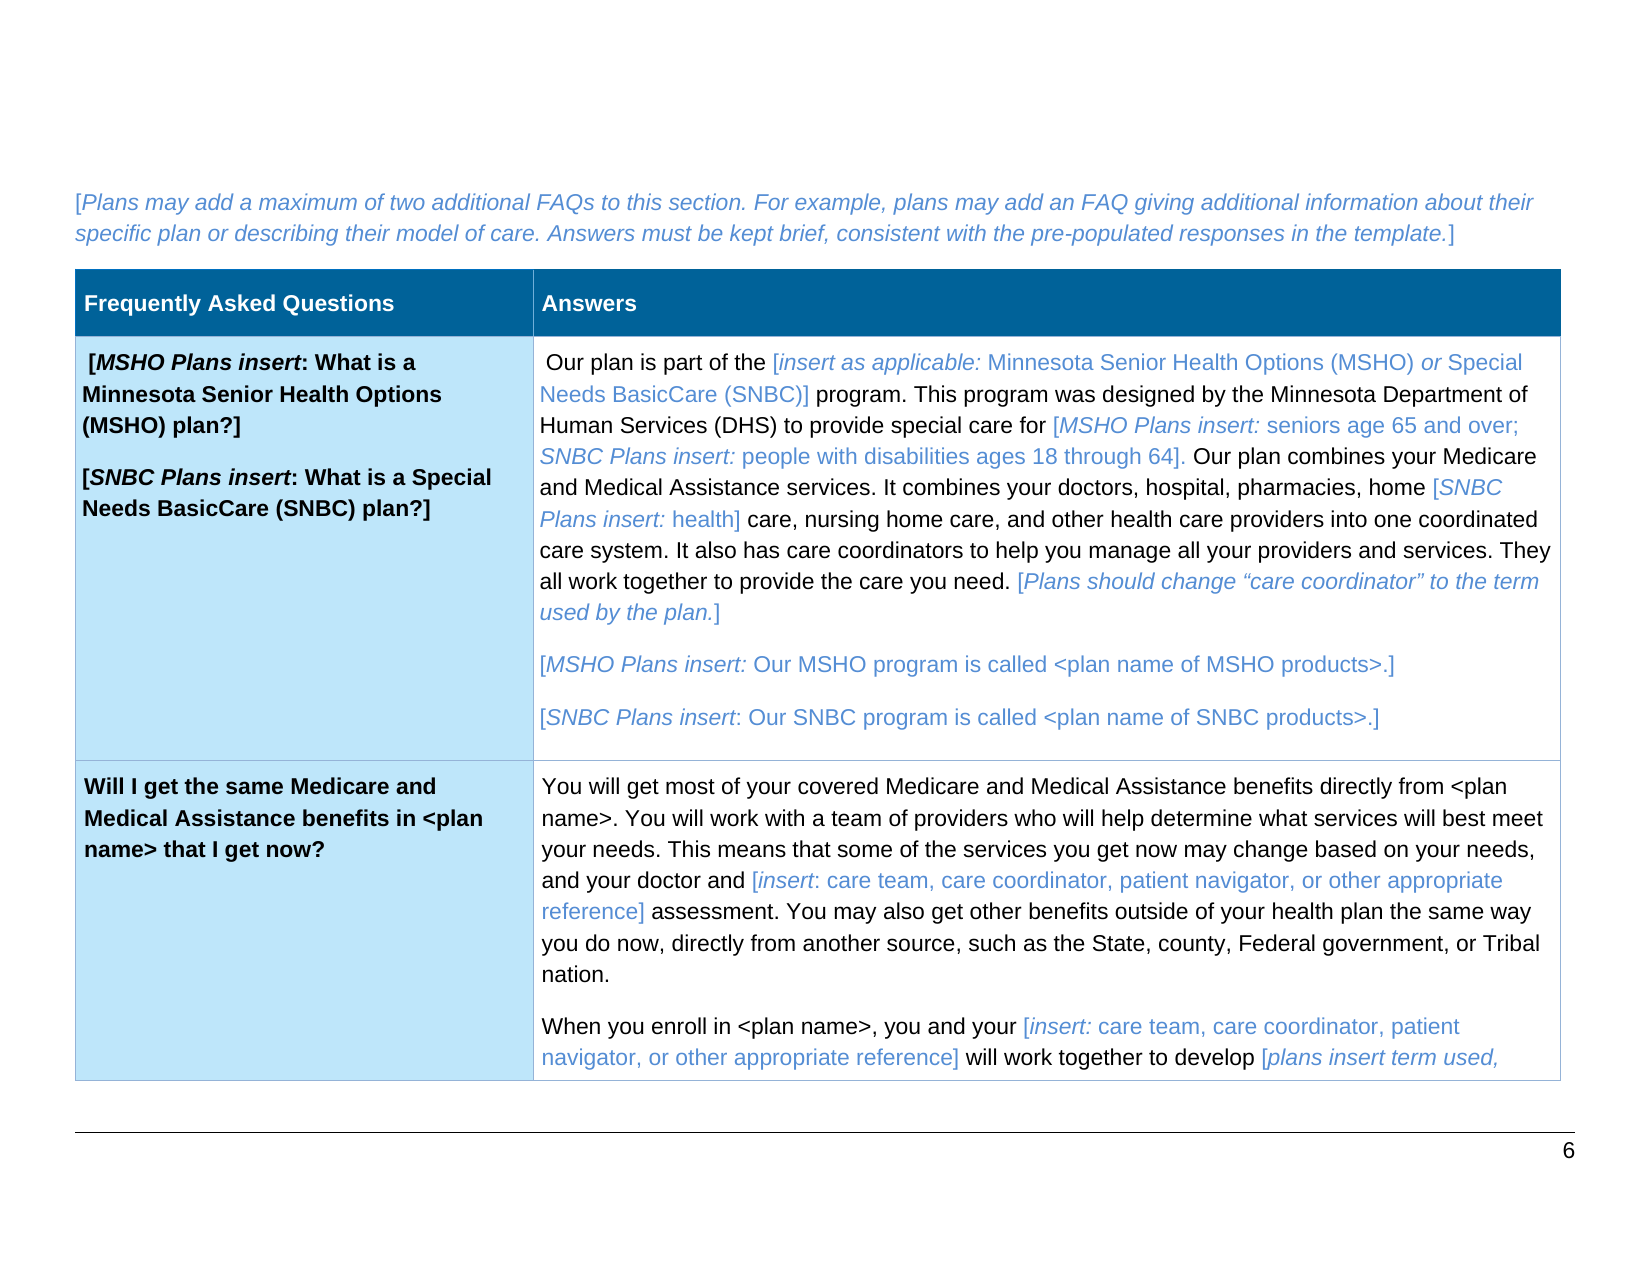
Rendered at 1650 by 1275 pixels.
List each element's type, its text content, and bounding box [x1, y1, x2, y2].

table_cell [MSHO Plans insert: What is a Minnesota Senior Health Options (MSHO) plan?] [SNBC Plans insert: What is a Special Needs BasicCare (SNBC) plan?] [76, 337, 533, 760]
table_header Answers [534, 269, 1561, 336]
text [Plans may add a maximum of two additional FAQs to this section. For example, plans may add an FAQ giving additional information about their specific plan or describing their model of care. Answers must be kept brief, consistent with the pre-populated responses in the template.] [75, 185, 1575, 248]
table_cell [534, 761, 1560, 1080]
table_cell Our plan is part of the [insert as applicable: Minnesota Senior Health Options (MSHO) or Special Needs BasicCare (SNBC)] program. This program was designed by the Minnesota Department of Human Services (DHS) to provide special care for [MSHO Plans insert: seniors age 65 and over; SNBC Plans insert: people with disabilities ages 18 through 64]. Our plan combines your Medicare and Medical Assistance services. It combines your doctors, hospital, pharmacies, home [SNBC Plans insert: health] care, nursing home care, and other health care providers into one coordinated care system. It also has care coordinators to help you manage all your providers and services. They all work together to provide the care you need. [Plans should change “care coordinator” to the term used by the plan.] [MSHO Plans insert: Our MSHO program is called <plan name of MSHO products>.] [SNBC Plans insert: Our SNBC program is called <plan name of SNBC products>.] [534, 337, 1560, 760]
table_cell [76, 761, 533, 1080]
table_header Frequently Asked Questions [76, 270, 533, 336]
